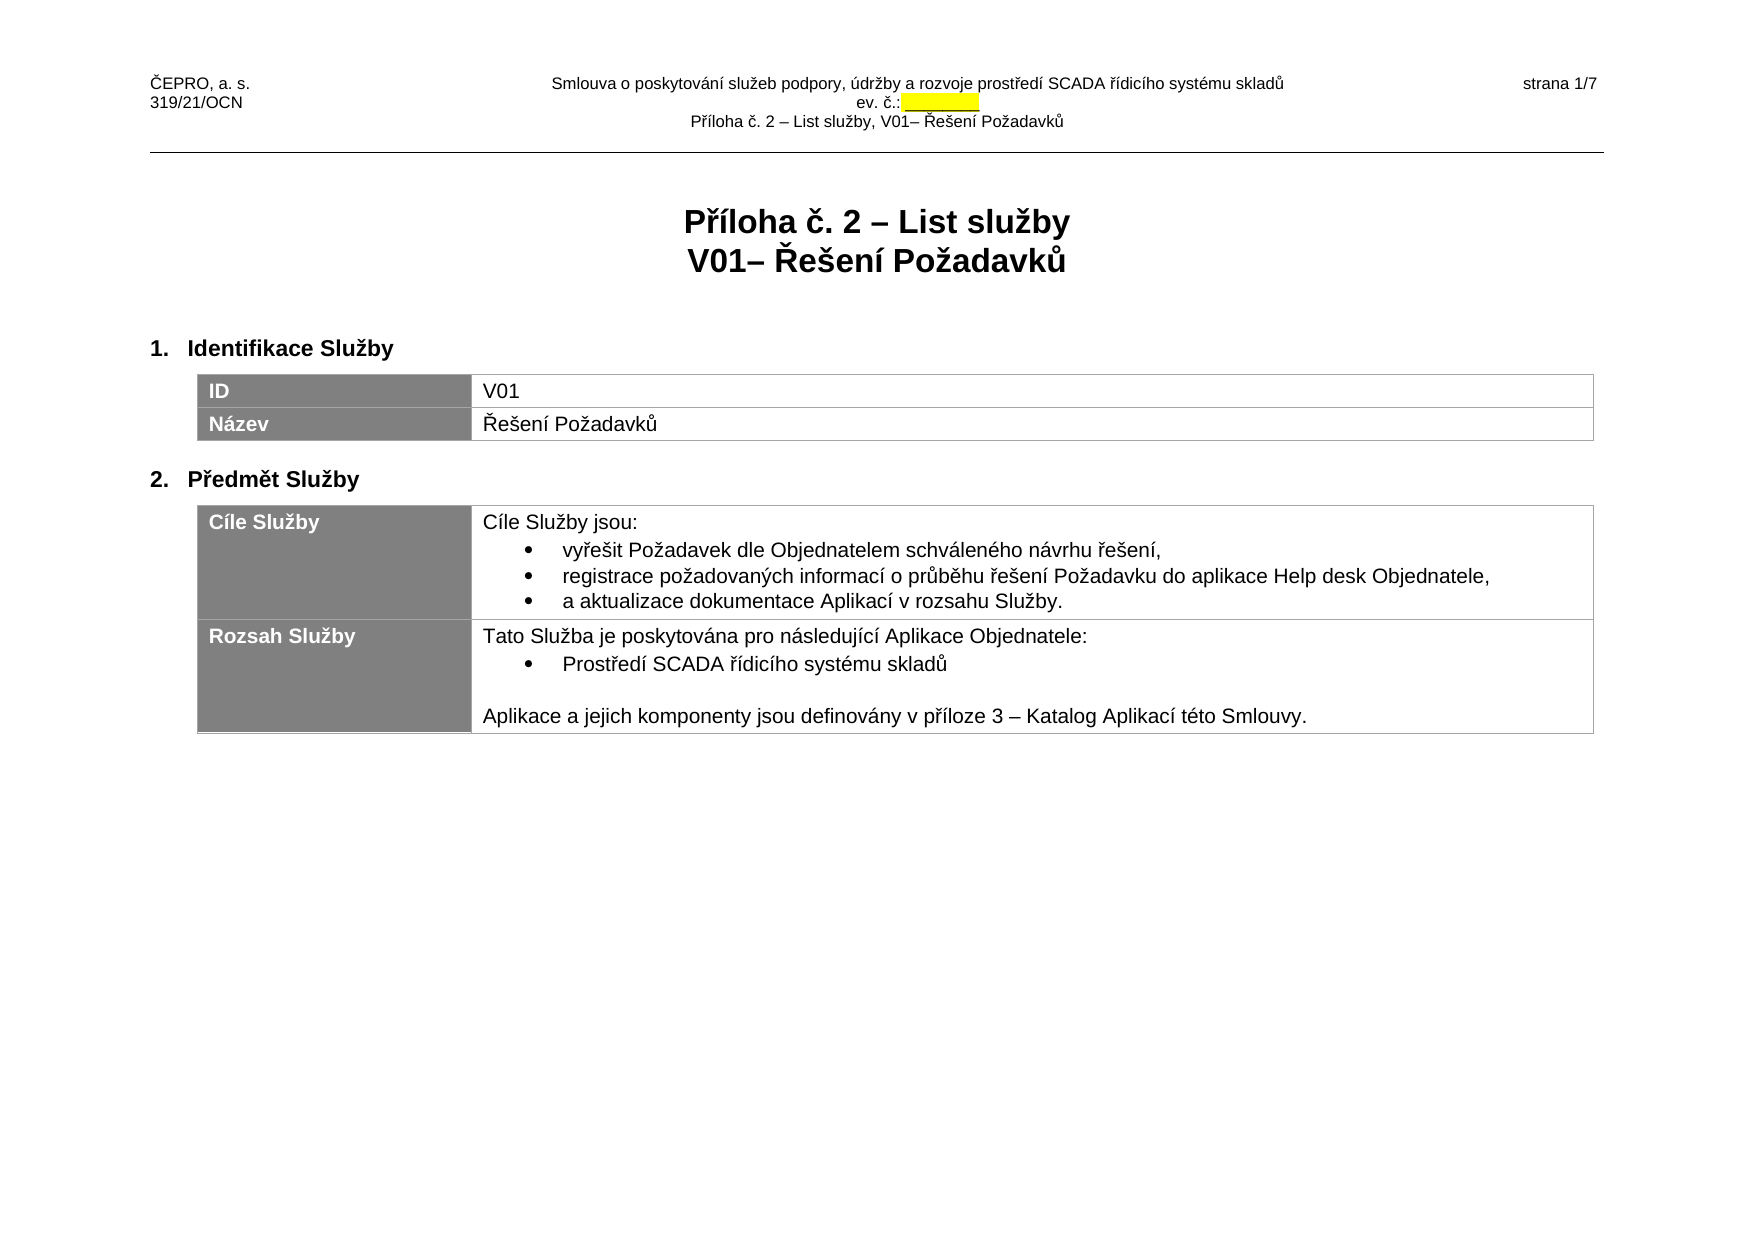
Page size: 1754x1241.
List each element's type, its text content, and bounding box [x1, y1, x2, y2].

subtitle Příloha č. 2 – List služby V01– Řešení Požadavků [150, 202, 1604, 279]
table_cell Rozsah Služby [198, 620, 471, 732]
table_header V01 [472, 375, 1593, 407]
list Předmět Služby [150, 466, 1604, 492]
list Identifikace Služby [150, 334, 1604, 361]
table_cell Řešení Požadavků [472, 408, 1593, 440]
table_header ID [198, 375, 471, 407]
table_cell Tato Služba je poskytována pro následující Aplikace Objednatele: Prostředí SCADA řídicího systému skladů Aplikace a jejich komponenty jsou definovány v příloze 3 – Katalog Aplikací této Smlouvy. [472, 620, 1593, 732]
table_header Cíle Služby [198, 506, 471, 619]
table_header Cíle Služby jsou: vyřešit Požadavek dle Objednatelem schváleného návrhu řešení, registrace požadovaných informací o průběhu řešení Požadavku do aplikace Help desk Objednatele, a aktualizace dokumentace Aplikací v rozsahu Služby. [472, 506, 1593, 619]
table_cell Název [198, 408, 471, 440]
